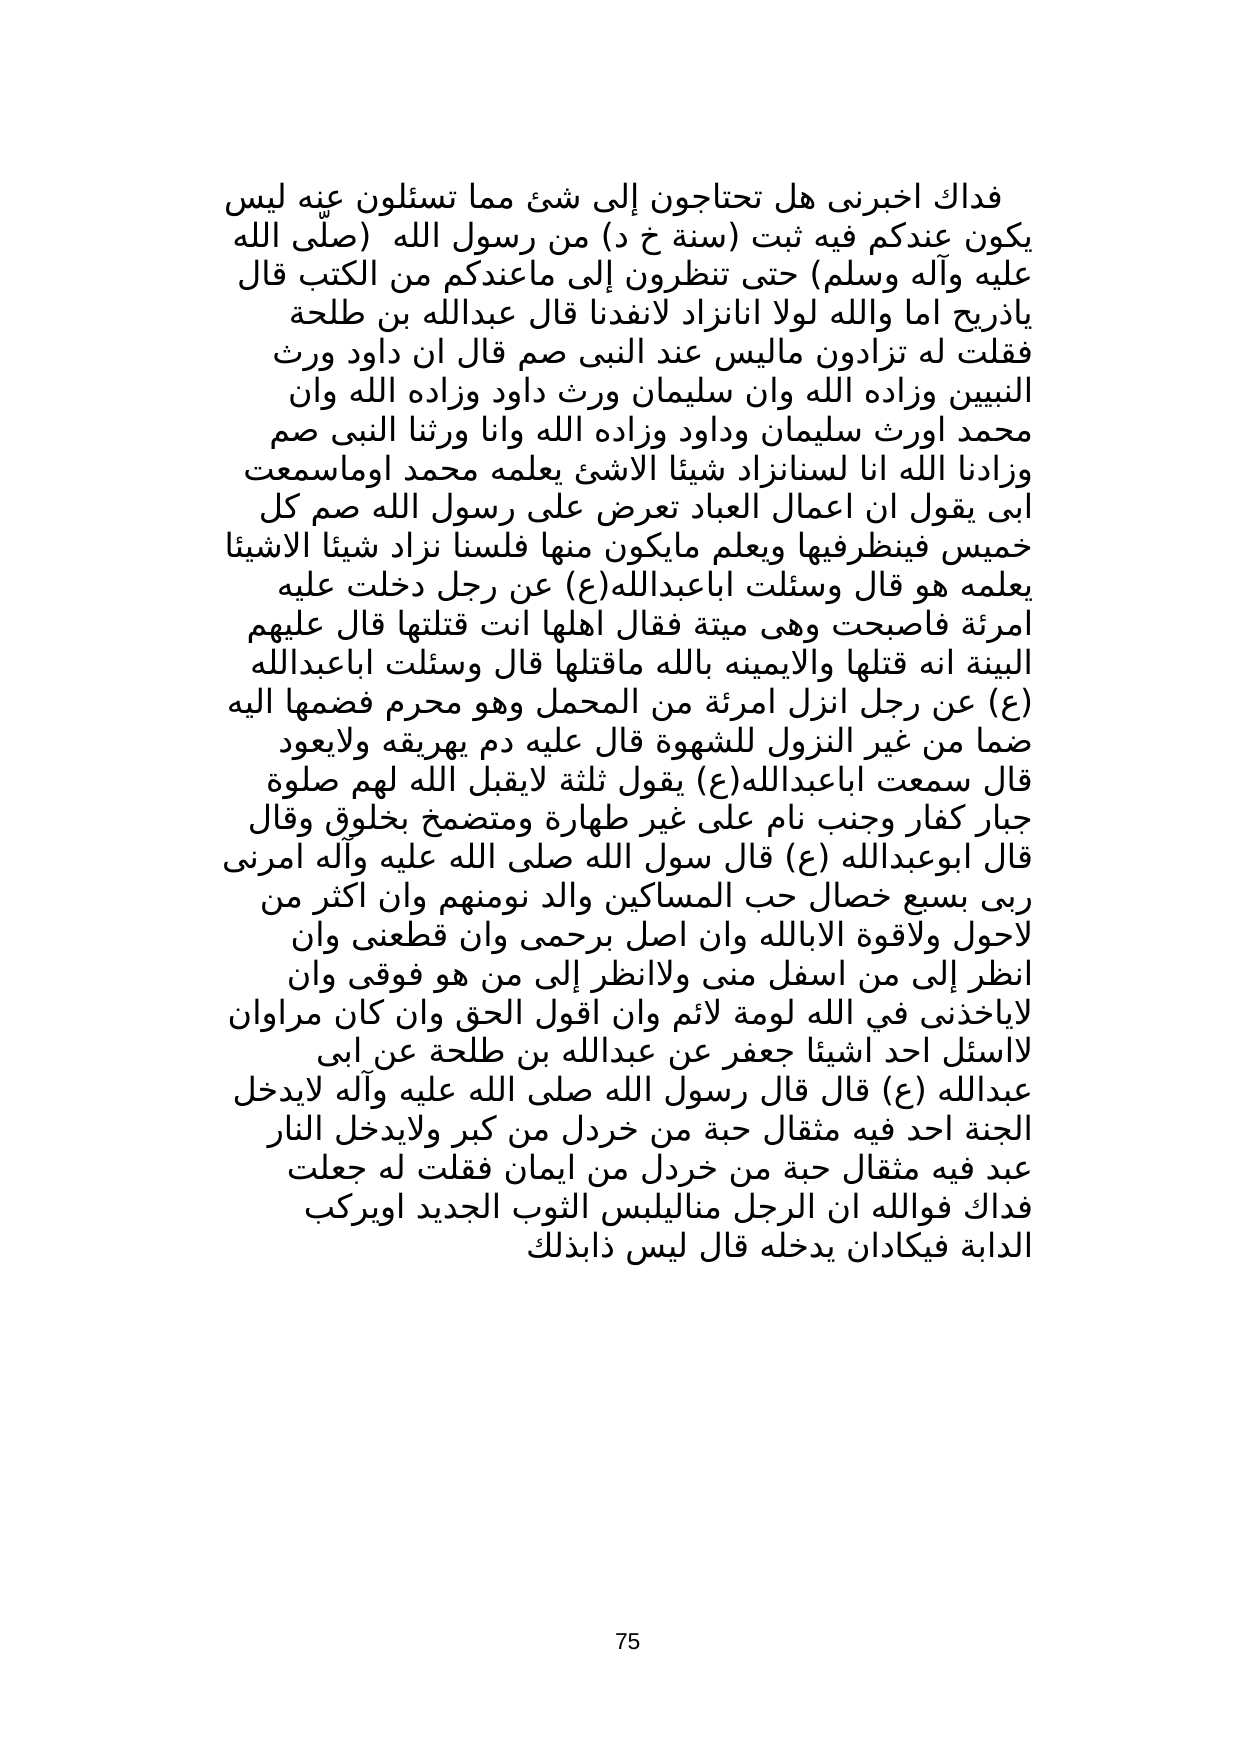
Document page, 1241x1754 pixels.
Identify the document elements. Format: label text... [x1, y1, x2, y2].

text فداك اخبرنى هل تحتاجون إلى شئ مما تسئلون عنه ليس يكون عندكم فيه ثبت (سنة خ د) من رسول الله (صلّى الله عليه وآله وسلم) حتى تنظرون إلى ماعندكم من الكتب قال ياذريح اما والله لولا انانزاد لانفدنا قال عبدالله بن طلحة فقلت له تزادون ماليس عند النبى صم قال ان داود ورث النبيين وزاده الله وان سليمان ورث داود وزاده الله وان محمد اورث سليمان وداود وزاده الله وانا ورثنا النبى صم وزادنا الله انا لسنانزاد شيئا الاشئ يعلمه محمد اوماسمعت ابى يقول ان اعمال العباد تعرض على رسول الله صم كل خميس فينظرفيها ويعلم مايكون منها فلسنا نزاد شيئا الاشيئا يعلمه هو قال وسئلت اباعبدالله(ع) عن رجل دخلت عليه امرئة فاصبحت وهى ميتة فقال اهلها انت قتلتها قال عليهم البينة انه قتلها والايمينه بالله ماقتلها قال وسئلت اباعبدالله (ع) عن رجل انزل امرئة من المحمل وهو محرم فضمها اليه ضما من غير النزول للشهوة قال عليه دم يهريقه ولايعود قال سمعت اباعبدالله(ع) يقول ثلثة لايقبل الله لهم صلوة جبار كفار وجنب نام على غير طهارة ومتضمخ بخلوق وقال قال ابوعبدالله (ع) قال سول الله صلى الله عليه وآله امرنى ربى بسبع خصال حب المساكين والد نومنهم وان اكثر من لاحول ولاقوة الابالله وان اصل برحمى وان قطعنى وان انظر إلى من اسفل منى ولاانظر إلى من هو فوقى وان لاياخذنى في الله لومة لائم وان اقول الحق وان كان مراوان لااسئل احد اشيئا جعفر عن عبدالله بن طلحة عن ابى عبدالله (ع) قال قال رسول الله صلى الله عليه وآله لايدخل الجنة احد فيه مثقال حبة من خردل من كبر ولايدخل النار عبد فيه مثقال حبة من خردل من ايمان فقلت له جعلت فداك فوالله ان الرجل مناليلبس الثوب الجديد اويركب الدابة فيكادان يدخله قال ليس ذابذلك [222, 177, 1033, 1265]
